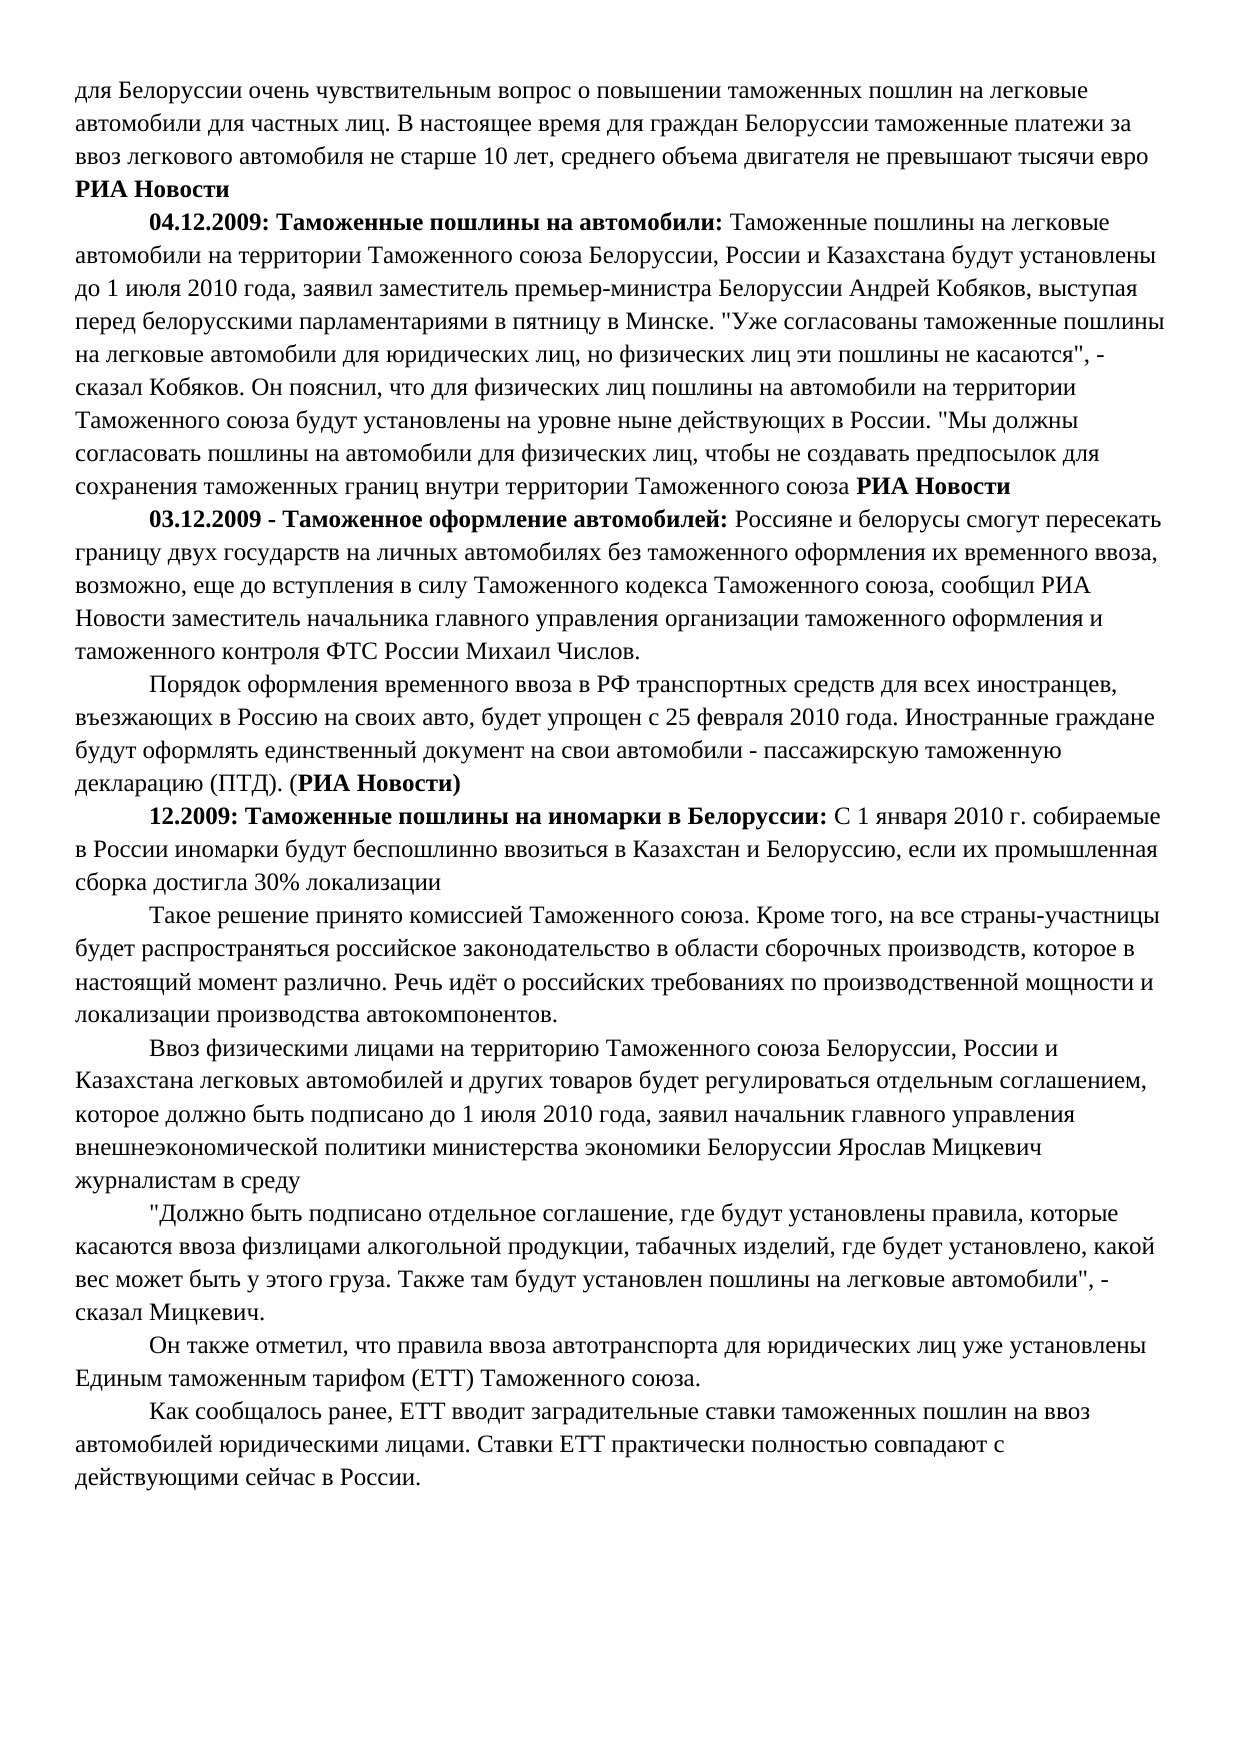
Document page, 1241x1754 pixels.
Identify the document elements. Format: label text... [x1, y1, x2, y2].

text Порядок оформления временного ввоза в РФ транспортных средств для всех иностранцев, въезжающих в Россию на своих авто, будет упрощен с 25 февраля 2010 года. Иностранные граждане будут оформлять единственный документ на свои автомобили - пассажирскую таможенную декларацию (ПТД). (РИА Новости) [75, 669, 1165, 797]
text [75, 75, 1165, 203]
text 12.2009: Таможенные пошлины на иномарки в Белоруссии: С 1 января 2010 г. собираемые в России иномарки будут беспошлинно ввозиться в Казахстан и Белоруссию, если их промышленная сборка достигла 30% локализации [75, 801, 1165, 896]
text Такое решение принято комиссией Таможенного союза. Кроме того, на все страны-участницы будет распространяться российское законодательство в области сборочных производств, которое в настоящий момент различно. Речь идёт о российских требованиях по производственной мощности и локализации производства автокомпонентов. [75, 901, 1165, 1028]
text "Должно быть подписано отдельное соглашение, где будут установлены правила, которые касаются ввоза физлицами алкогольной продукции, табачных изделий, где будет установлено, какой вес может быть у этого груза. Также там будут установлен пошлины на легковые автомобили", - сказал Мицкевич. [75, 1198, 1165, 1326]
text Он также отметил, что правила ввоза автотранспорта для юридических лиц уже установлены Единым таможенным тарифом (ЕТТ) Таможенного союза. [75, 1330, 1165, 1392]
text 03.12.2009 - Таможенное оформление автомобилей: Россияне и белорусы смогут пересекать границу двух государств на личных автомобилях без таможенного оформления их временного ввоза, возможно, еще до вступления в силу Таможенного кодекса Таможенного союза, сообщил РИА Новости заместитель начальника главного управления организации таможенного оформления и таможенного контроля ФТС России Михаил Числов. [75, 504, 1165, 665]
text Как сообщалось ранее, ЕТТ вводит заградительные ставки таможенных пошлин на ввоз автомобилей юридическими лицами. Ставки ЕТТ практически полностью совпадают с действующими сейчас в России. [75, 1396, 1165, 1491]
text Ввоз физическими лицами на территорию Таможенного союза Белоруссии, России и Казахстана легковых автомобилей и других товаров будет регулироваться отдельным соглашением, которое должно быть подписано до 1 июля 2010 года, заявил начальник главного управления внешнеэкономической политики министерства экономики Белоруссии Ярослав Мицкевич журналистам в среду [75, 1033, 1165, 1193]
text 04.12.2009: Таможенные пошлины на автомобили: Таможенные пошлины на легковые автомобили на территории Таможенного союза Белоруссии, России и Казахстана будут установлены до 1 июля 2010 года, заявил заместитель премьер-министра Белоруссии Андрей Кобяков, выступая перед белорусскими парламентариями в пятницу в Минске. "Уже согласованы таможенные пошлины на легковые автомобили для юридических лиц, но физических лиц эти пошлины не касаются", - сказал Кобяков. Он пояснил, что для физических лиц пошлины на автомобили на территории Таможенного союза будут установлены на уровне ныне действующих в России. "Мы должны согласовать пошлины на автомобили для физических лиц, чтобы не создавать предпосылок для сохранения таможенных границ внутри территории Таможенного союза РИА Новости [75, 207, 1165, 500]
